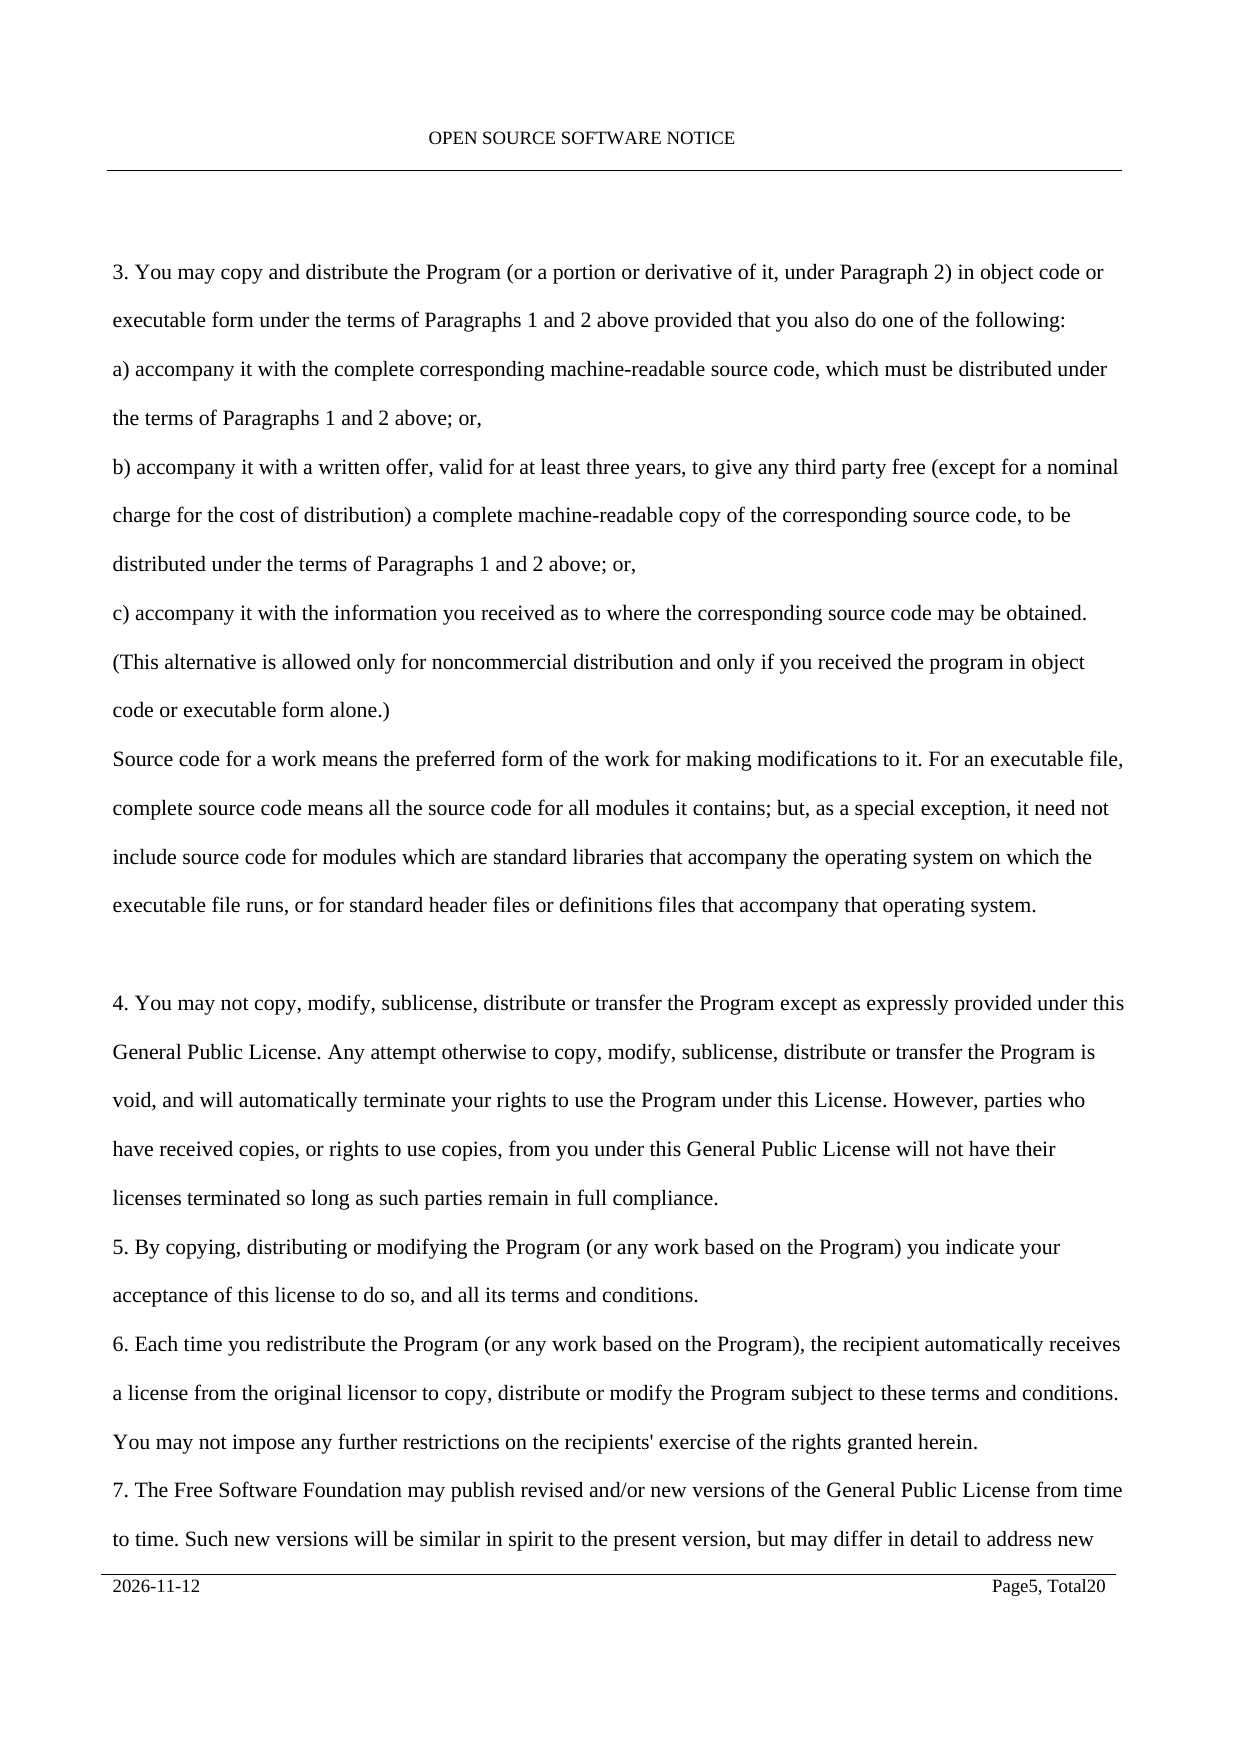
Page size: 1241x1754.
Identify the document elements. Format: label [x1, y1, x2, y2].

text [112, 206, 1128, 1555]
